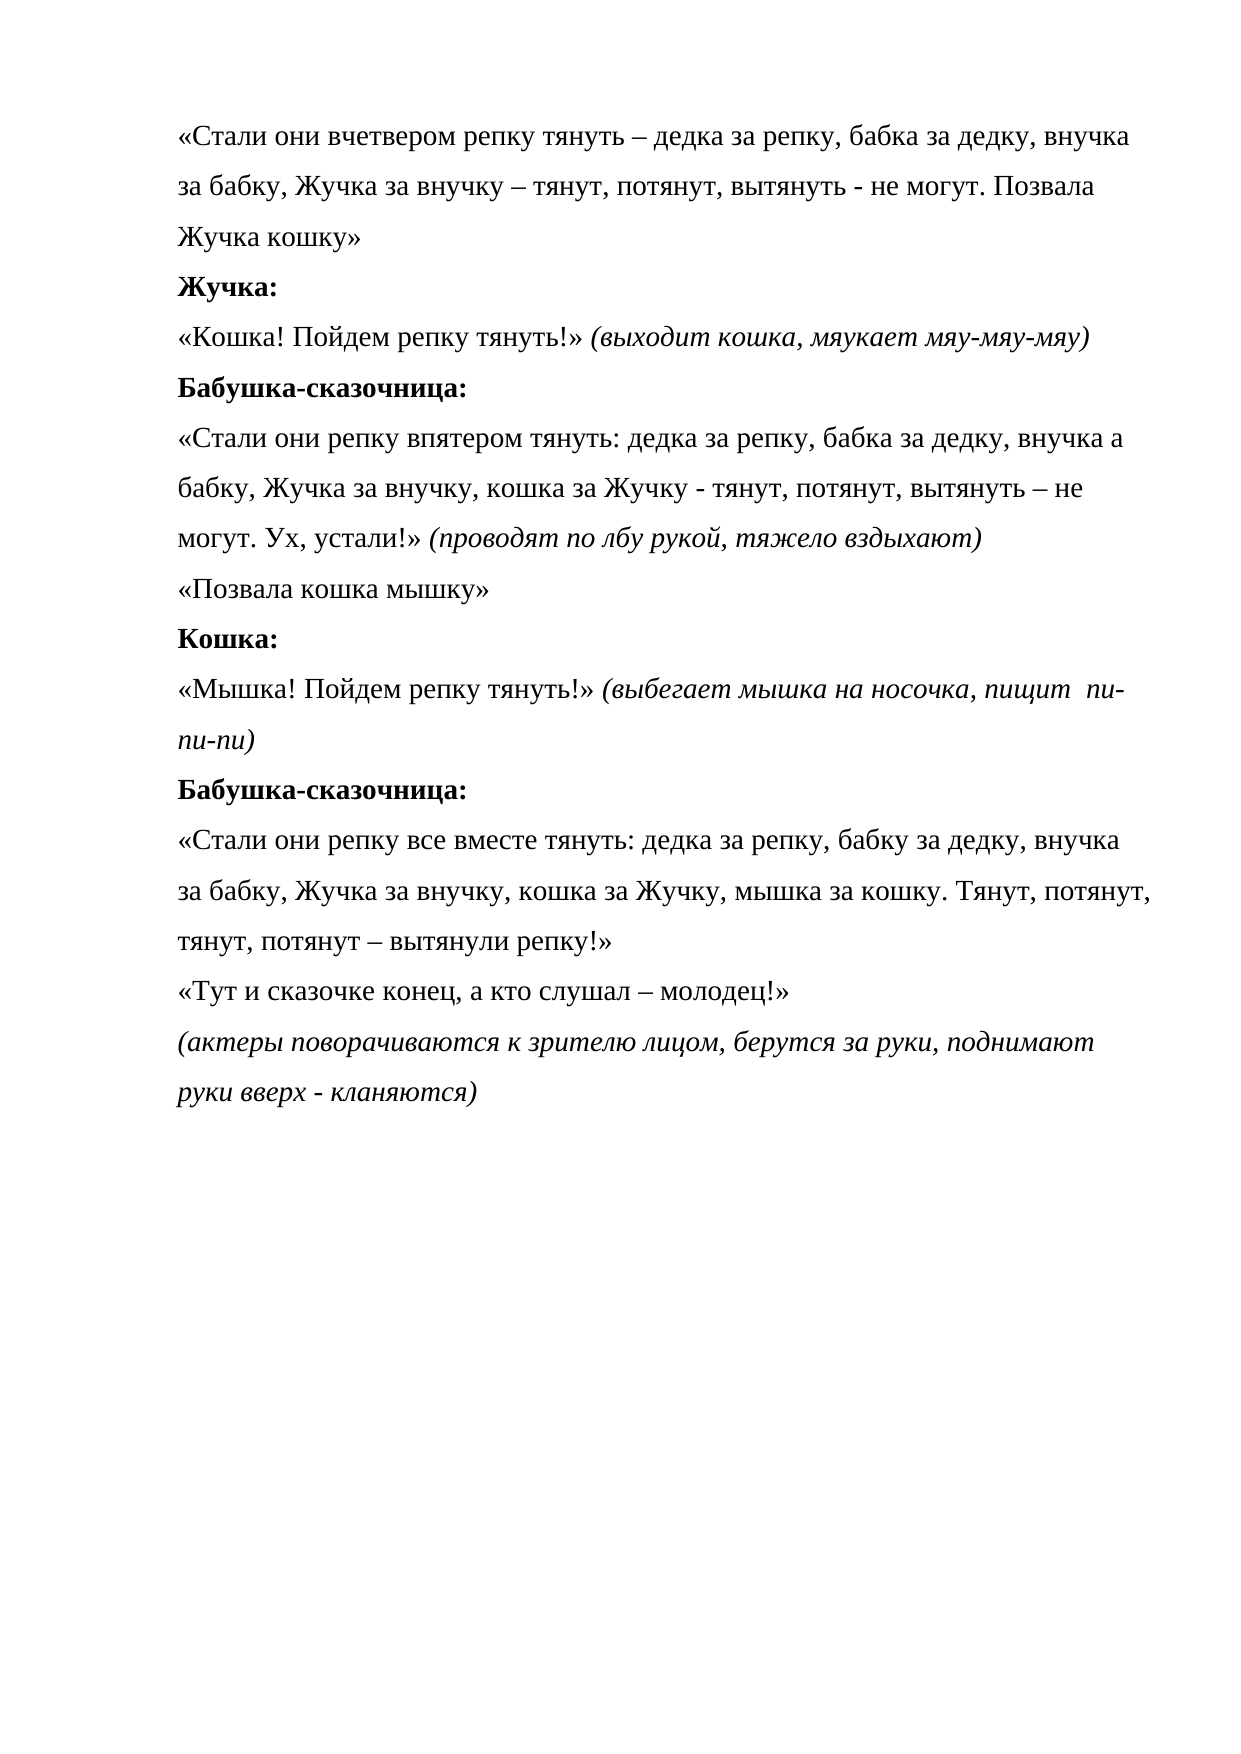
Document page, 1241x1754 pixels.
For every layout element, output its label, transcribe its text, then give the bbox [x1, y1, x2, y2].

text «Кошка! Пойдем репку тянуть!» (выходит кошка, мяукает мяу-мяу-мяу) [177, 319, 1152, 353]
text Кошка: [177, 621, 1152, 655]
text Бабушка-сказочница: [177, 772, 1152, 806]
text «Стали они репку впятером тянуть: дедка за репку, бабка за дедку, внучка а бабку, Жучка за внучку, кошка за Жучку - тянут, потянут, вытянуть – не могут. Ух, устали!» (проводят по лбу рукой, тяжело вздыхают) [177, 420, 1152, 554]
text «Мышка! Пойдем репку тянуть!» (выбегает мышка на носочка, пищит пи-пи-пи) [177, 672, 1152, 755]
text Жучка: [177, 269, 1152, 303]
text «Стали они репку все вместе тянуть: дедка за репку, бабку за дедку, внучка за бабку, Жучка за внучку, кошка за Жучку, мышка за кошку. Тянут, потянут, тянут, потянут – вытянули репку!» [177, 822, 1152, 957]
text Бабушка-сказочница: [177, 370, 1152, 403]
text «Позвала кошка мышку» [177, 571, 1152, 604]
text (актеры поворачиваются к зрителю лицом, берутся за руки, поднимают руки вверх - кланяются) [177, 1024, 1152, 1108]
text «Тут и сказочке конец, а кто слушал – молодец!» [177, 973, 1152, 1007]
text «Стали они вчетвером репку тянуть – дедка за репку, бабка за дедку, внучка за бабку, Жучка за внучку – тянут, потянут, вытянуть - не могут. Позвала Жучка кошку» [177, 118, 1152, 252]
